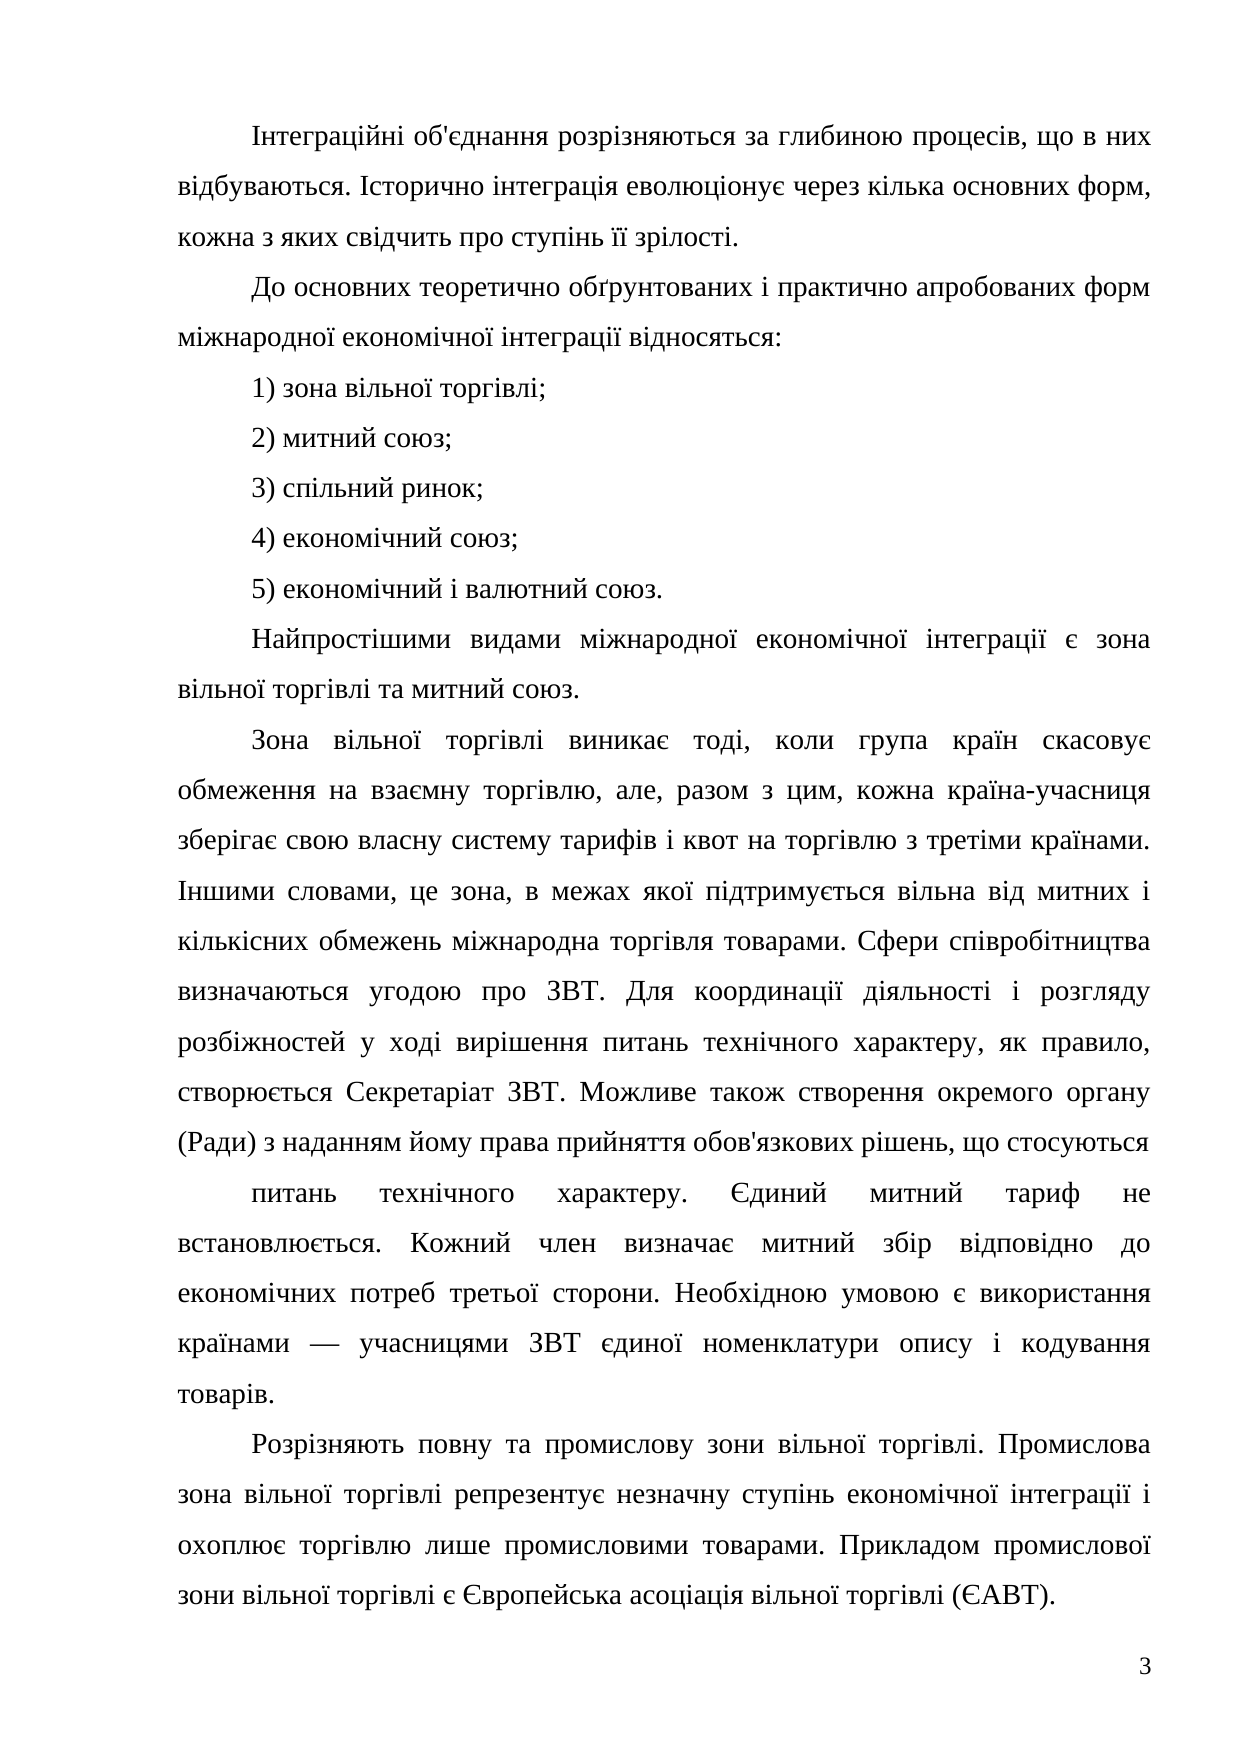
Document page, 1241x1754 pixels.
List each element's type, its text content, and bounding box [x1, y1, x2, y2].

text Розрізняють повну та промислову зони вільної торгівлі. Промислова зона вільної торгівлі репрезентує незначну ступінь економічної інтеграції і охоплює торгівлю лише промисловими товарами. Прикладом промислової зони вільної торгівлі є Європейська асоціація вільної торгівлі (ЄАВТ). [177, 1426, 1152, 1611]
text питань технічного характеру. Єдиний митний тариф не встановлюється. Кожний член визначає митний збір відповідно до економічних потреб третьої сторони. Необхідною умовою є використання країнами — учасницями ЗВТ єдиної номенклатури опису і кодування товарів. [177, 1175, 1152, 1409]
text До основних теоретично обґрунтованих і практично апробованих форм міжнародної економічної інтеграції відносяться: [177, 269, 1152, 353]
text 4) економічний союз; [177, 521, 1152, 554]
text 5) економічний і валютний союз. [177, 571, 1152, 604]
text 2) митний союз; [177, 420, 1152, 453]
text 3) спільний ринок; [177, 470, 1152, 504]
text 1) зона вільної торгівлі; [177, 370, 1152, 403]
text Зона вільної торгівлі виникає тоді, коли група країн скасовує обмеження на взаємну торгівлю, але, разом з цим, кожна країна-учасниця зберігає свою власну систему тарифів і квот на торгівлю з третіми країнами. Іншими словами, це зона, в межах якої підтримується вільна від митних і кількісних обмежень міжнародна торгівля товарами. Сфери співробітництва визначаються угодою про ЗВТ. Для координації діяльності і розгляду розбіжностей у ході вирішення питань технічного характеру, як правило, створюється Секретаріат ЗВТ. Можливе також створення окремого органу (Ради) з наданням йому права прийняття обов'язкових рішень, що стосуються [177, 722, 1152, 1158]
text Найпростішими видами міжнародної економічної інтеграції є зона вільної торгівлі та митний союз. [177, 621, 1152, 705]
text Інтеграційні об'єднання розрізняються за глибиною процесів, що в них відбуваються. Історично інтеграція еволюціонує через кілька основних форм, кожна з яких свідчить про ступінь її зрілості. [177, 118, 1152, 252]
